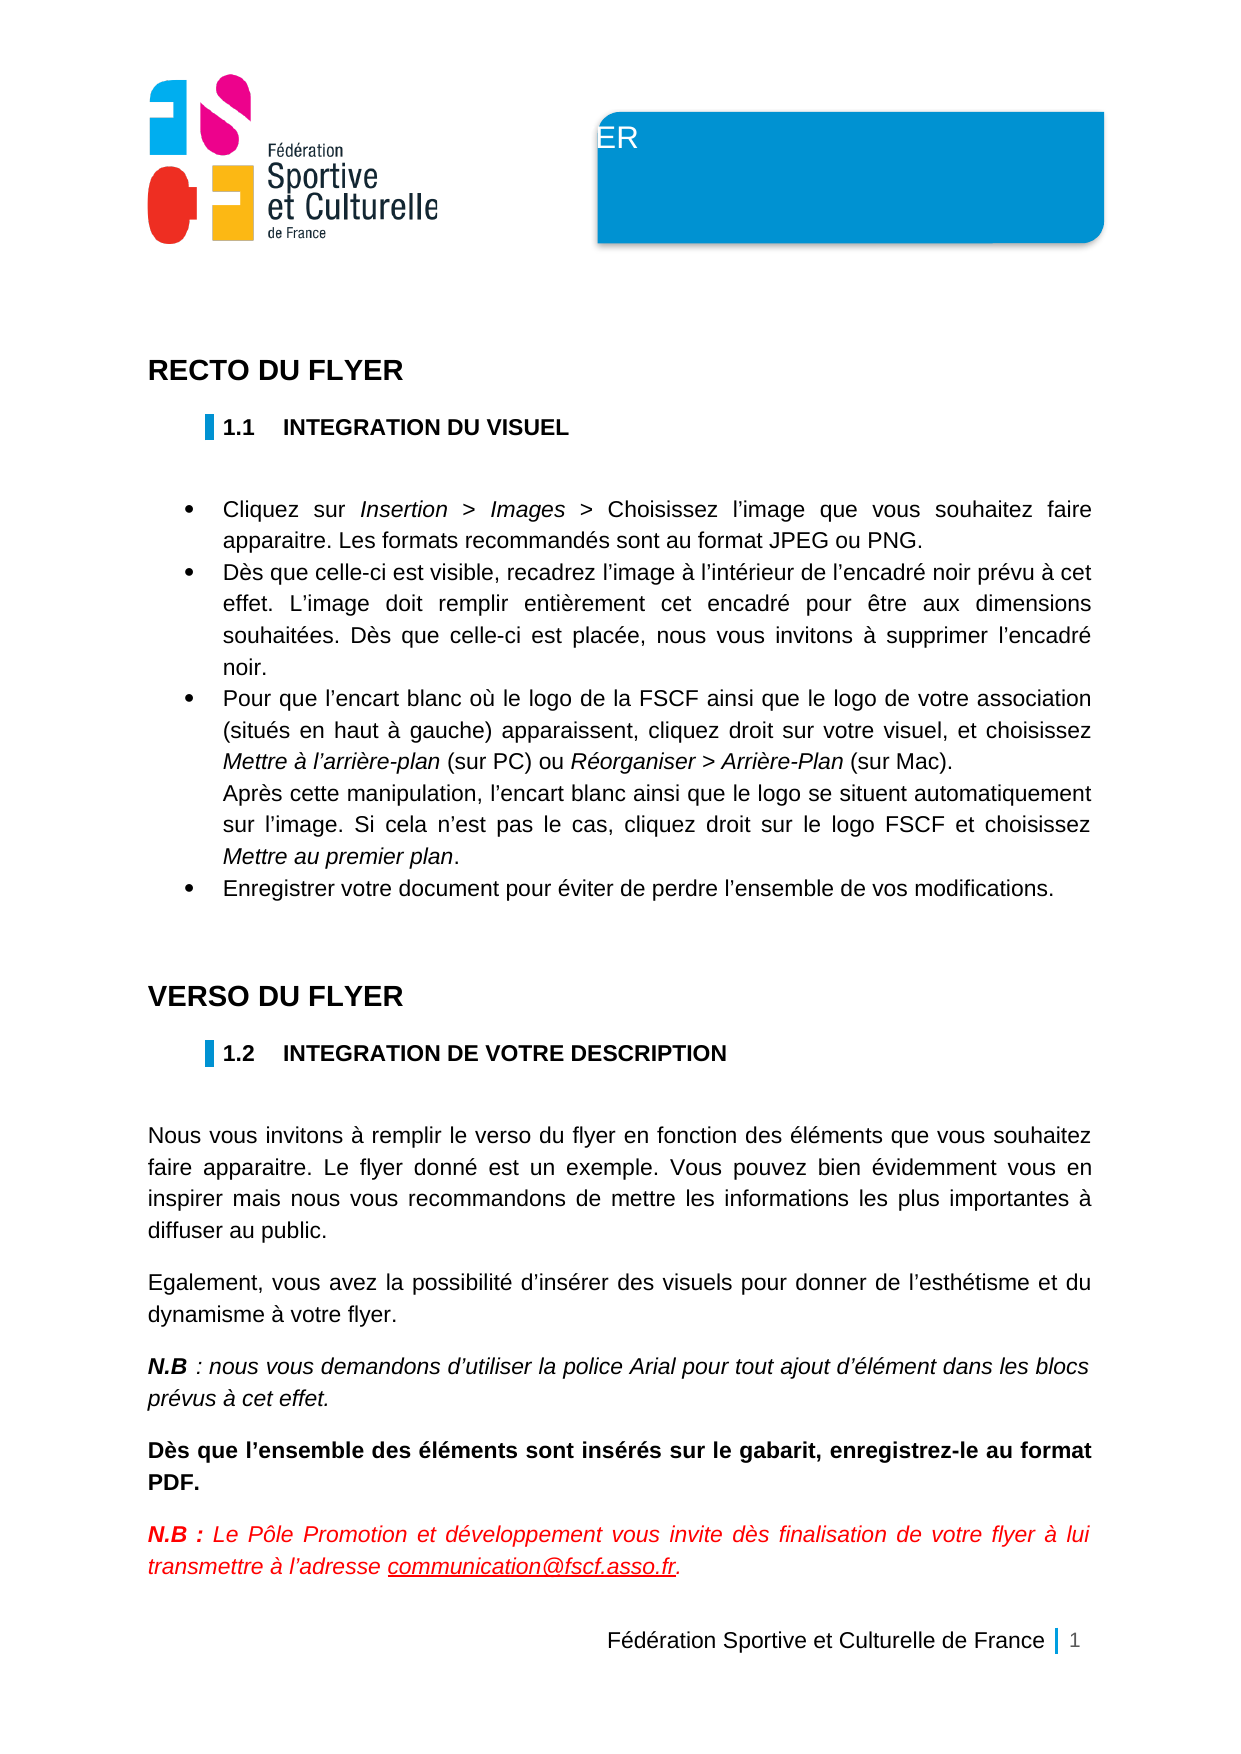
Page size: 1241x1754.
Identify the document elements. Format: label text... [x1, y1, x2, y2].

subtitle INTEGRATION DU VISUEL [214, 414, 1092, 440]
list Pour que l’encart blanc où le logo de la FSCF ainsi que le logo de votre association (situés en haut à gauche) apparaissent, cliquez droit sur votre visuel, et choisissez Mettre à l’arrière-plan (sur PC) ou Réorganiser > Arrière-Plan (sur Mac). [185, 685, 1092, 774]
text Dès que l’ensemble des éléments sont insérés sur le gabarit, enregistrez-le au format PDF. [148, 1437, 1092, 1495]
list Dès que celle-ci est visible, recadrez l’image à l’intérieur de l’encadré noir prévu à cet effet. L’image doit remplir entièrement cet encadré pour être aux dimensions souhaitées. Dès que celle-ci est placée, nous vous invitons à supprimer l’encadré noir. [185, 559, 1092, 680]
text N.B : nous vous demandons d’utiliser la police Arial pour tout ajout d’élément dans les blocs prévus à cet effet. [148, 1353, 1092, 1411]
list Enregistrer votre document pour éviter de perdre l’ensemble de vos modifications. [185, 874, 1092, 901]
text VERSO DU FLYER [148, 979, 1092, 1013]
text N.B : Le Pôle Promotion et développement vous invite dès finalisation de votre flyer à lui transmettre à l’adresse communication@fscf.asso.fr. [148, 1521, 1092, 1579]
text Nous vous invitons à remplir le verso du flyer en fonction des éléments que vous souhaitez faire apparaitre. Le flyer donné est un exemple. Vous pouvez bien évidemment vous en inspirer mais nous vous recommandons de mettre les informations les plus importantes à diffuser au public. [148, 1122, 1092, 1243]
text RECTO DU FLYER [148, 353, 1092, 386]
list Après cette manipulation, l’encart blanc ainsi que le logo se situent automatiquement sur l’image. Si cela n’est pas le cas, cliquez droit sur le logo FSCF et choisissez Mettre au premier plan. [223, 780, 1092, 869]
text Egalement, vous avez la possibilité d’insérer des visuels pour donner de l’esthétisme et du dynamisme à votre flyer. [148, 1269, 1092, 1327]
subtitle INTEGRATION DE VOTRE DESCRIPTION [214, 1040, 1092, 1067]
list Cliquez sur Insertion > Images > Choisissez l’image que vous souhaitez faire apparaitre. Les formats recommandés sont au format JPEG ou PNG. [185, 496, 1092, 554]
